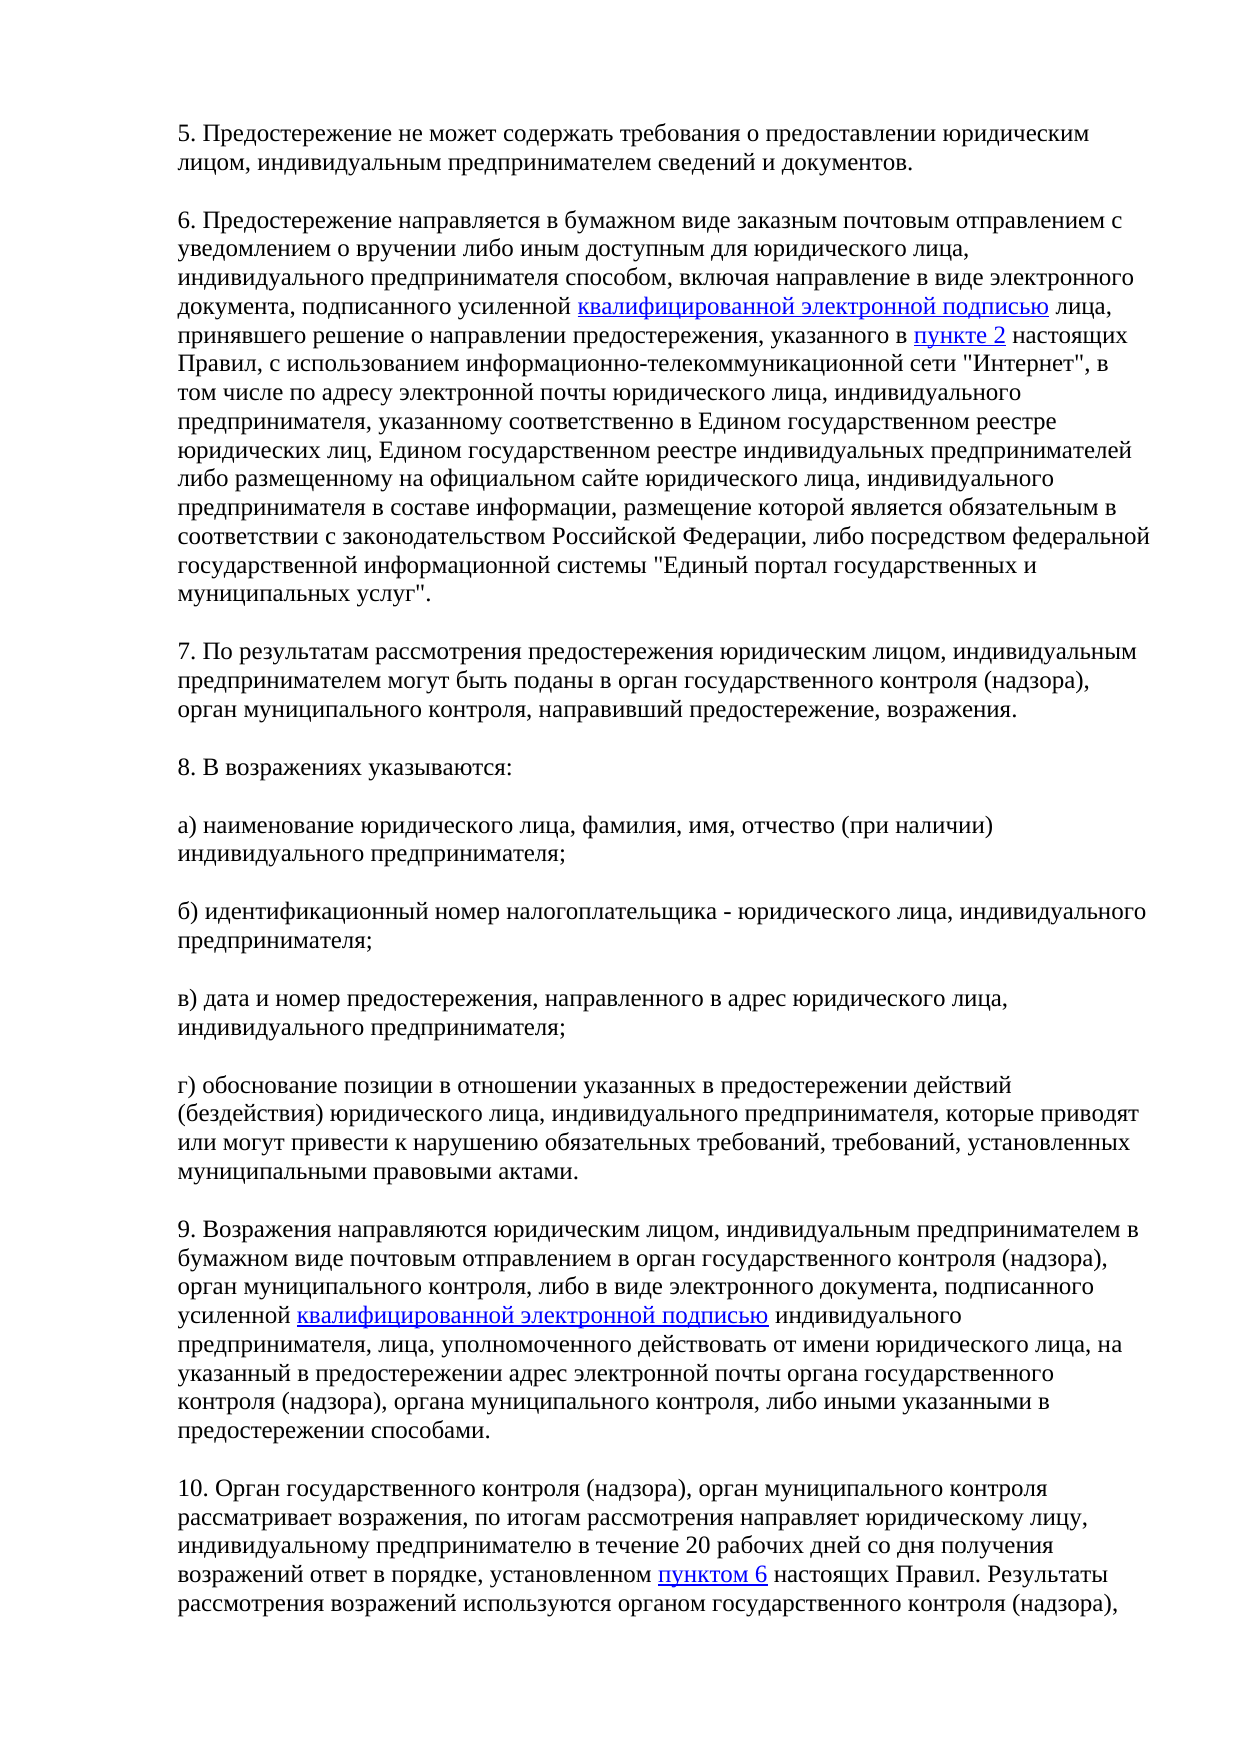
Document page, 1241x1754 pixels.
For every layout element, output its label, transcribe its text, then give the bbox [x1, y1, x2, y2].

text 5. Предостережение не может содержать требования о предоставлении юридическим лицом, индивидуальным предпринимателем сведений и документов. [177, 118, 1152, 176]
text а) наименование юридического лица, фамилия, имя, отчество (при наличии) индивидуального предпринимателя; [177, 810, 1152, 867]
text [177, 1473, 1152, 1617]
text в) дата и номер предостережения, направленного в адрес юридического лица, индивидуального предпринимателя; [177, 983, 1152, 1041]
text 6. Предостережение направляется в бумажном виде заказным почтовым отправлением с уведомлением о вручении либо иным доступным для юридического лица, индивидуального предпринимателя способом, включая направление в виде электронного документа, подписанного усиленной квалифицированной электронной подписью лица, принявшего решение о направлении предостережения, указанного в пункте 2 настоящих Правил, с использованием информационно-телекоммуникационной сети "Интернет", в том числе по адресу электронной почты юридического лица, индивидуального предпринимателя, указанному соответственно в Едином государственном реестре юридических лиц, Едином государственном реестре индивидуальных предпринимателей либо размещенному на официальном сайте юридического лица, индивидуального предпринимателя в составе информации, размещение которой является обязательным в соответствии с законодательством Российской Федерации, либо посредством федеральной государственной информационной системы "Единый портал государственных и муниципальных услуг". [177, 205, 1152, 607]
text 8. В возражениях указываются: [177, 752, 1152, 781]
text б) идентификационный номер налогоплательщика - юридического лица, индивидуального предпринимателя; [177, 896, 1152, 954]
text 9. Возражения направляются юридическим лицом, индивидуальным предпринимателем в бумажном виде почтовым отправлением в орган государственного контроля (надзора), орган муниципального контроля, либо в виде электронного документа, подписанного усиленной квалифицированной электронной подписью индивидуального предпринимателя, лица, уполномоченного действовать от имени юридического лица, на указанный в предостережении адрес электронной почты органа государственного контроля (надзора), органа муниципального контроля, либо иными указанными в предостережении способами. [177, 1214, 1152, 1444]
text 7. По результатам рассмотрения предостережения юридическим лицом, индивидуальным предпринимателем могут быть поданы в орган государственного контроля (надзора), орган муниципального контроля, направивший предостережение, возражения. [177, 636, 1152, 723]
text г) обоснование позиции в отношении указанных в предостережении действий (бездействия) юридического лица, индивидуального предпринимателя, которые приводят или могут привести к нарушению обязательных требований, требований, установленных муниципальными правовыми актами. [177, 1070, 1152, 1185]
